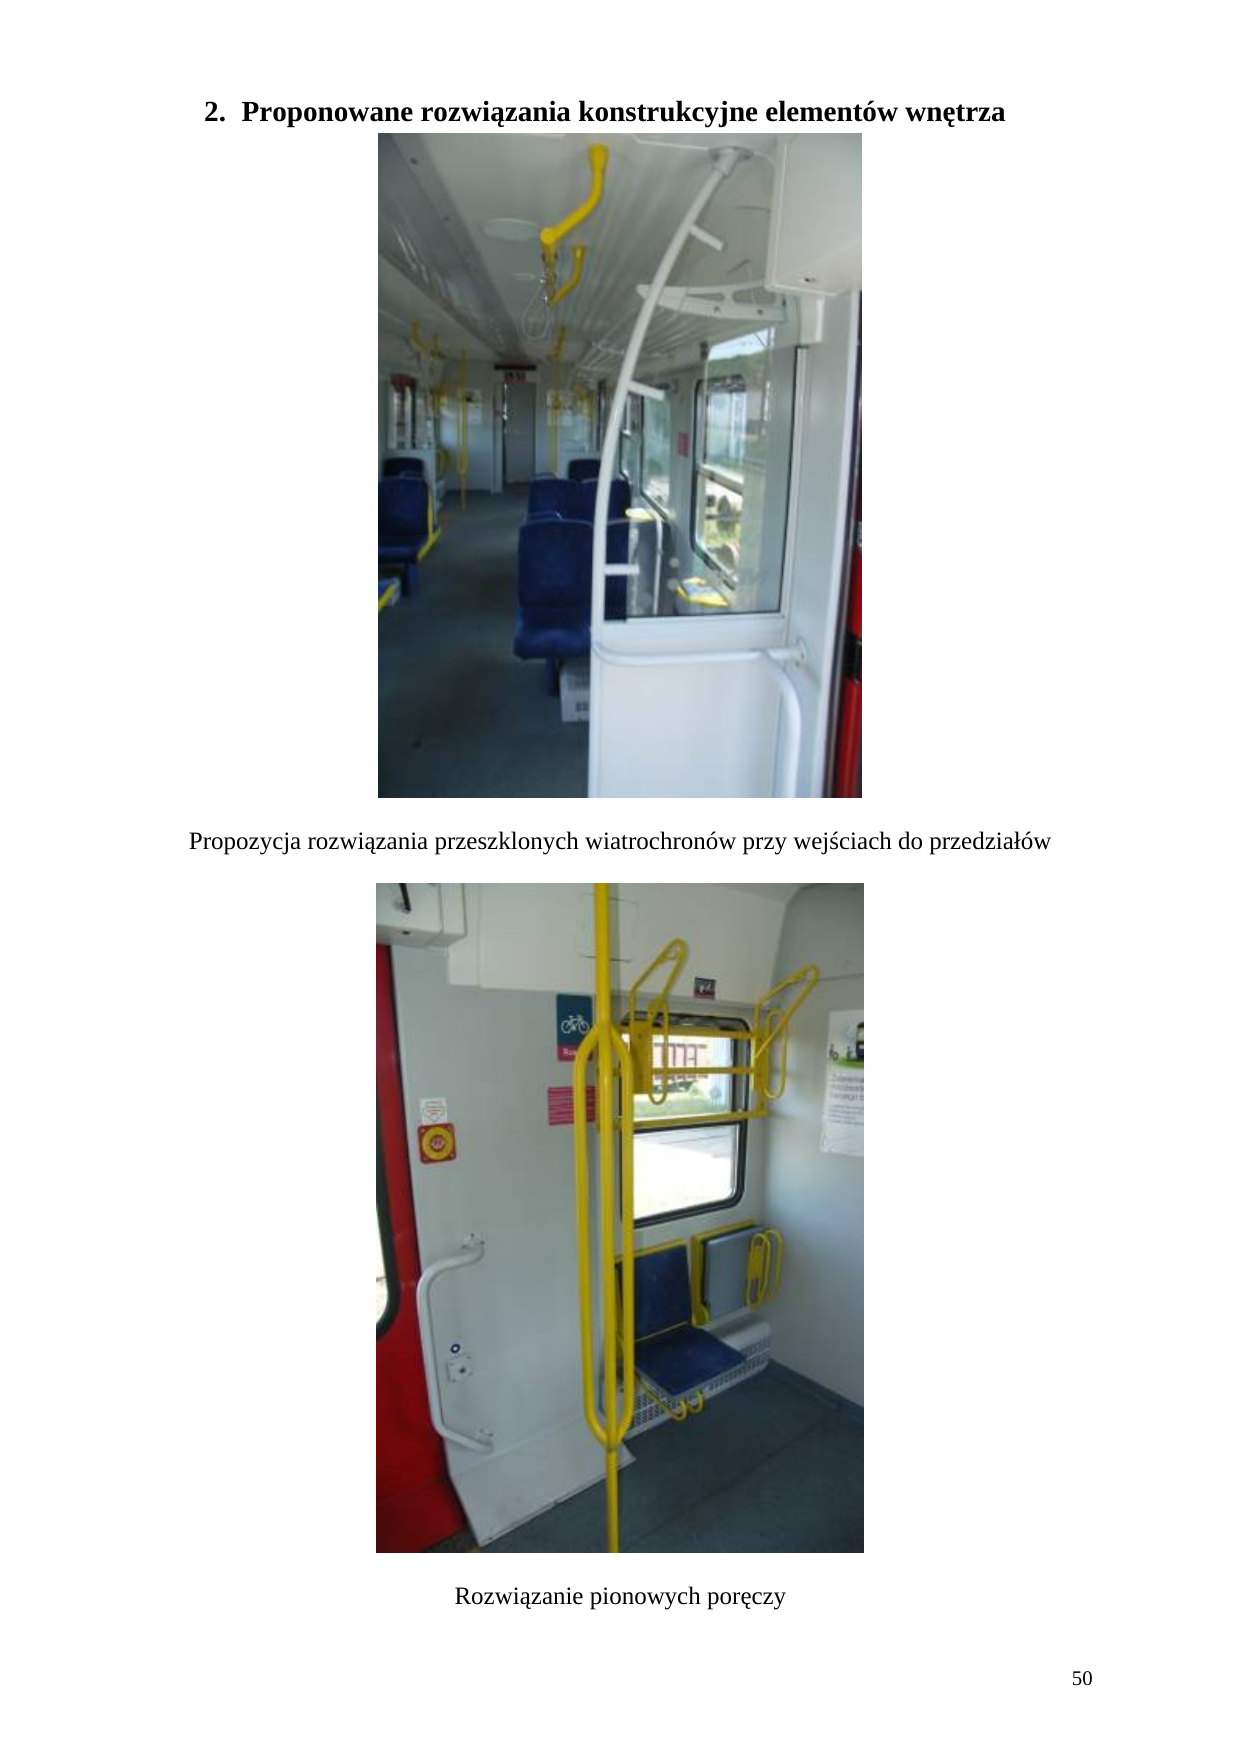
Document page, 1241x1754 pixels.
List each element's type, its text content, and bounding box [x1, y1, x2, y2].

picture [378, 133, 862, 798]
text Propozycja rozwiązania przeszklonych wiatrochronów przy wejściach do przedziałów [148, 826, 1092, 855]
text Rozwiązanie pionowych poręczy [148, 1581, 1092, 1610]
picture [376, 883, 864, 1553]
subtitle Proponowane rozwiązania konstrukcyjne elementów wnętrza [204, 94, 1092, 127]
